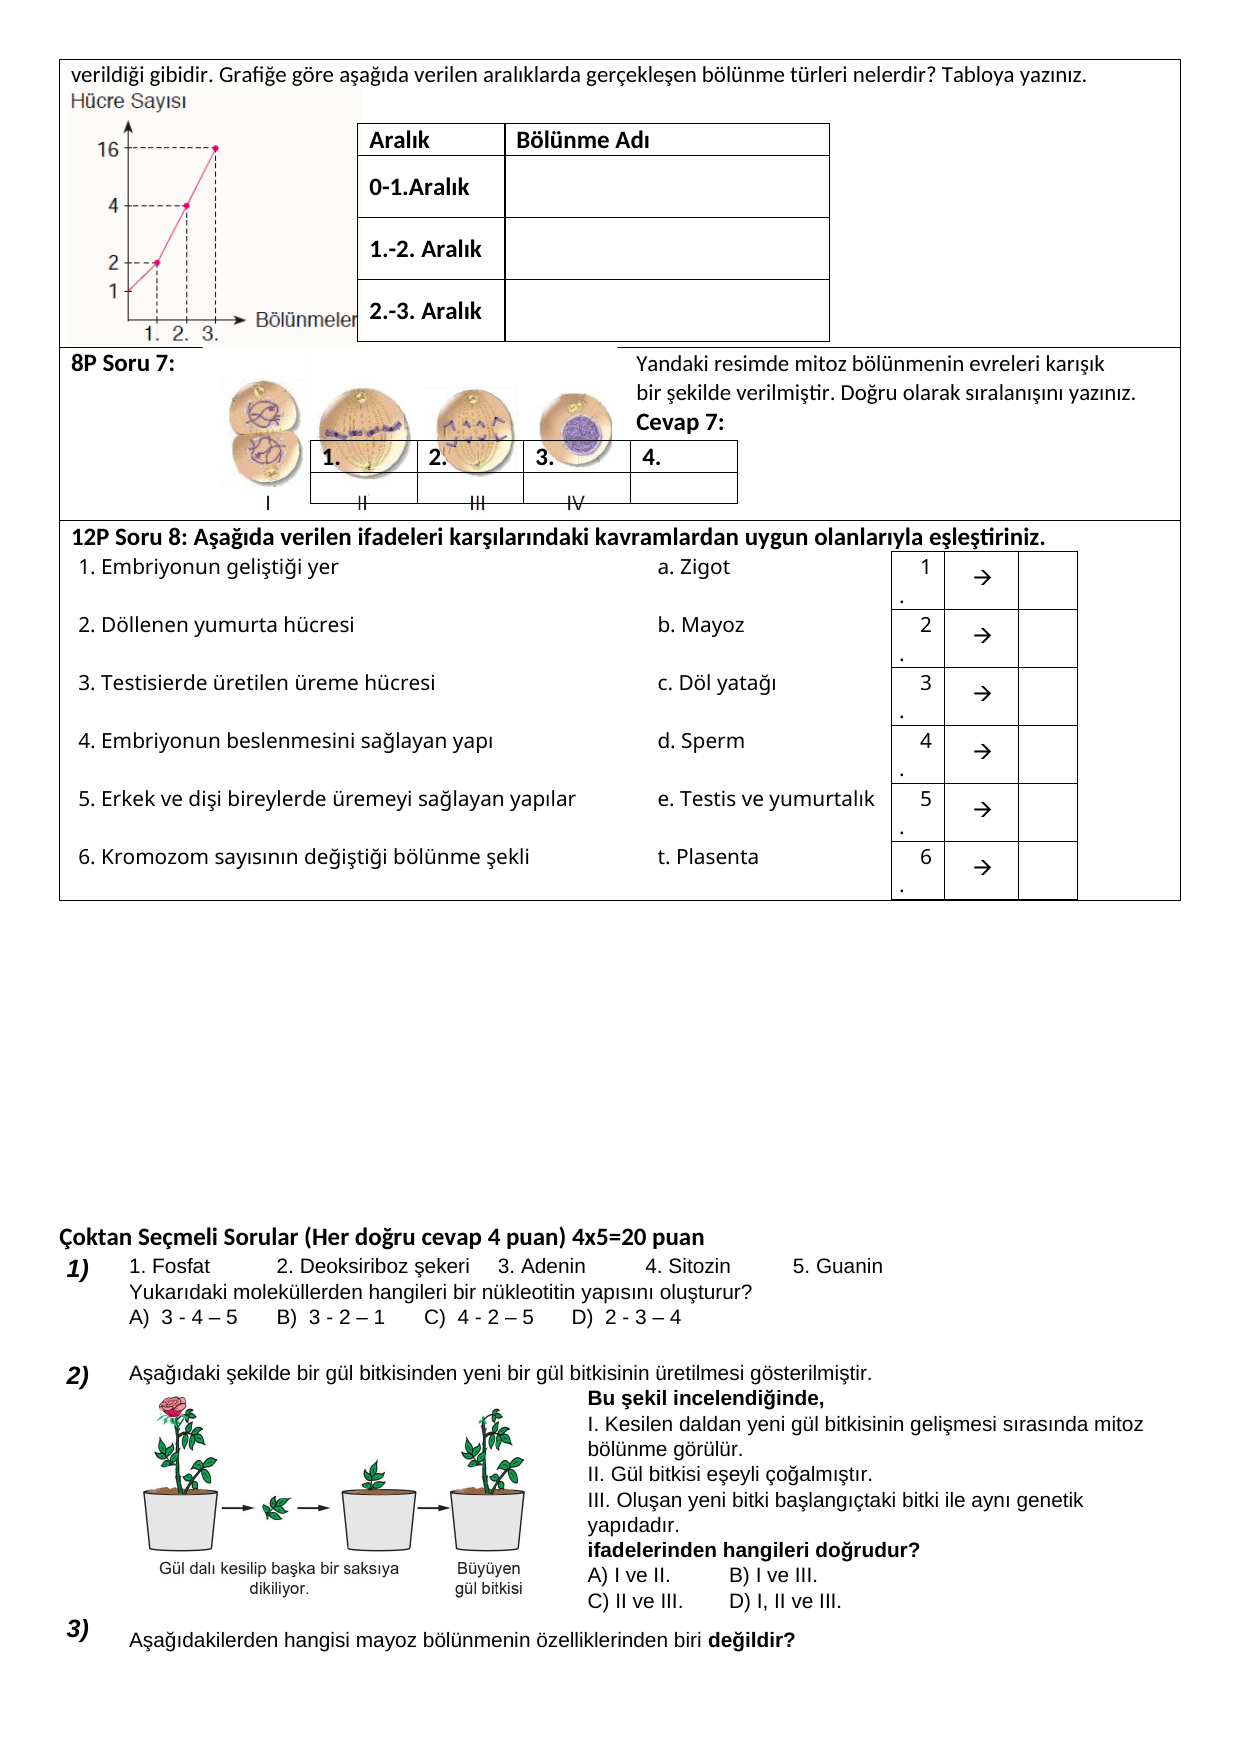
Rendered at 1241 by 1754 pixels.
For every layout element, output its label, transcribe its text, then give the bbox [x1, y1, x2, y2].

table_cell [60, 60, 1180, 347]
table_header 1) [59, 1254, 122, 1361]
table_cell 3) [59, 1614, 122, 1668]
table_header 1. Fosfat 2. Deoksiriboz şekeri 3. Adenin 4. Sitozin 5. Guanin Yukarıdaki moleküllerden hangileri bir nükleotitin yapısını oluşturur? A) 3 - 4 – 5 B) 3 - 2 – 1 C) 4 - 2 – 5 D) 2 - 3 – 4 [122, 1254, 1181, 1361]
table_cell 12P Soru 8: Aşağıda verilen ifadeleri karşılarındaki kavramlardan uygun olanlarıyla eşleştiriniz. [60, 521, 1180, 900]
picture [128, 1385, 569, 1598]
text Çoktan Seçmeli Sorular (Her doğru cevap 4 puan) 4x5=20 puan [59, 1221, 1181, 1252]
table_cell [122, 1614, 1181, 1668]
table_cell 8P Soru 7: Yandaki resimde mitoz bölünmenin evreleri karışık bir şekilde verilmiştir. Doğru olarak sıralanışını yazınız. Cevap 7: [60, 348, 1180, 520]
table_cell Aşağıdaki şekilde bir gül bitkisinden yeni bir gül bitkisinin üretilmesi gösterilmiştir. Bu şekil incelendiğinde, I. Kesilen daldan yeni gül bitkisinin gelişmesi sırasında mitoz bölünme görülür. II. Gül bitkisi eşeyli çoğalmıştır. III. Oluşan yeni bitki başlangıçtaki bitki ile aynı genetik yapıdadır. ifadelerinden hangileri doğrudur? A) I ve II. B) I ve III. C) II ve III. D) I, II ve III. [122, 1361, 1181, 1614]
table_cell 2) [59, 1361, 122, 1614]
